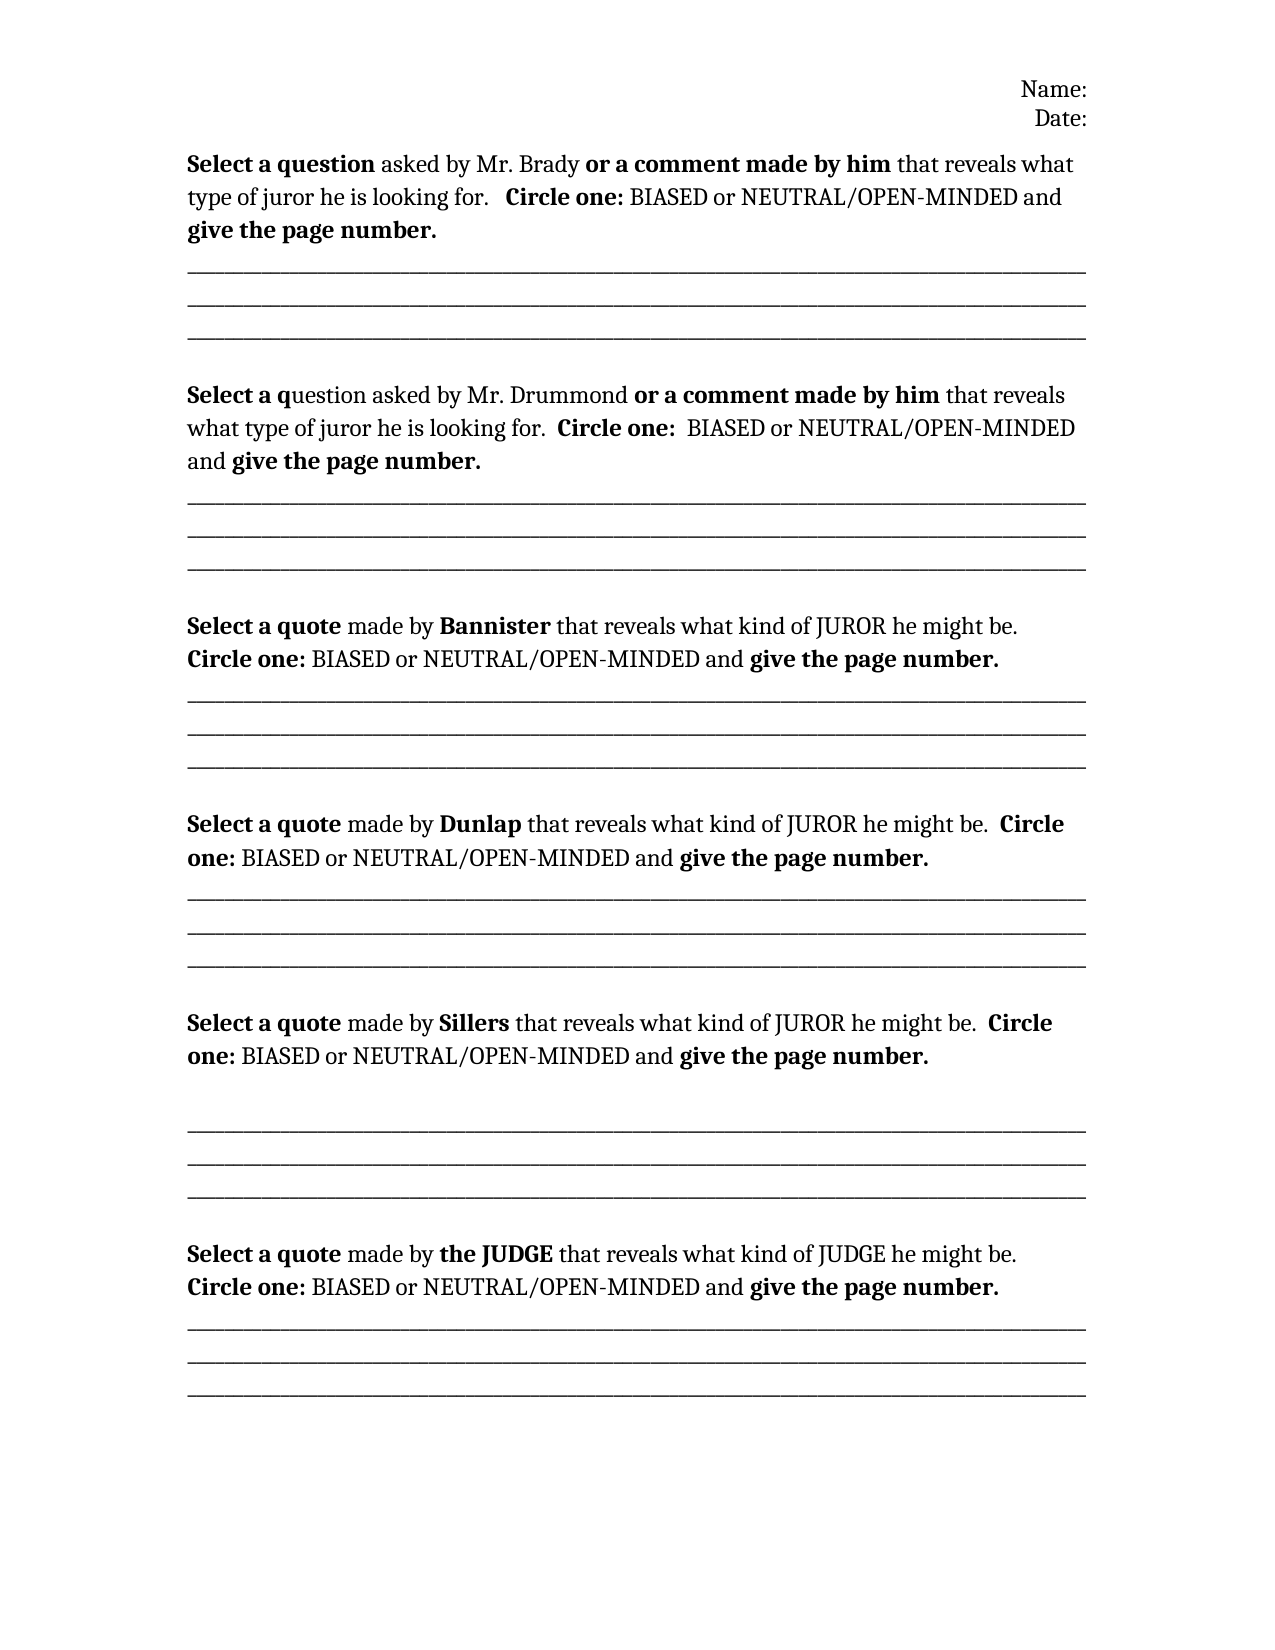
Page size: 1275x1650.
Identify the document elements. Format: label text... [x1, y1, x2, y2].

text ___________________________________________________________________________________________________________________________________________________________________________________________________________________________________________________________________________________________________ [187, 1306, 1087, 1401]
text Select a quote made by Bannister that reveals what kind of JUROR he might be. Circle one: BIASED or NEUTRAL/OPEN-MINDED and give the page number. [187, 612, 1087, 674]
text Select a quote made by the JUDGE that reveals what kind of JUDGE he might be. Circle one: BIASED or NEUTRAL/OPEN-MINDED and give the page number. [187, 1240, 1087, 1301]
text ___________________________________________________________________________________________________________________________________________________________________________________________________________________________________________________________________________________________________ [187, 876, 1087, 971]
text Select a quote made by Dunlap that reveals what kind of JUROR he might be. Circle one: BIASED or NEUTRAL/OPEN-MINDED and give the page number. [187, 810, 1087, 872]
text Select a question asked by Mr. Brady or a comment made by him that reveals what type of juror he is looking for. Circle one: BIASED or NEUTRAL/OPEN-MINDED and give the page number. [187, 150, 1087, 245]
text ___________________________________________________________________________________________________________________________________________________________________________________________________________________________________________________________________________________________________ [187, 480, 1087, 575]
text ___________________________________________________________________________________________________________________________________________________________________________________________________________________________________________________________________________________________________ [187, 1108, 1087, 1202]
text ___________________________________________________________________________________________________________________________________________________________________________________________________________________________________________________________________________________________________ [187, 249, 1087, 344]
text Select a question asked by Mr. Drummond or a comment made by him that reveals what type of juror he is looking for. Circle one: BIASED or NEUTRAL/OPEN-MINDED and give the page number. [187, 381, 1087, 476]
text ___________________________________________________________________________________________________________________________________________________________________________________________________________________________________________________________________________________________________ [187, 678, 1087, 773]
text Select a quote made by Sillers that reveals what kind of JUROR he might be. Circle one: BIASED or NEUTRAL/OPEN-MINDED and give the page number. [187, 1008, 1087, 1070]
